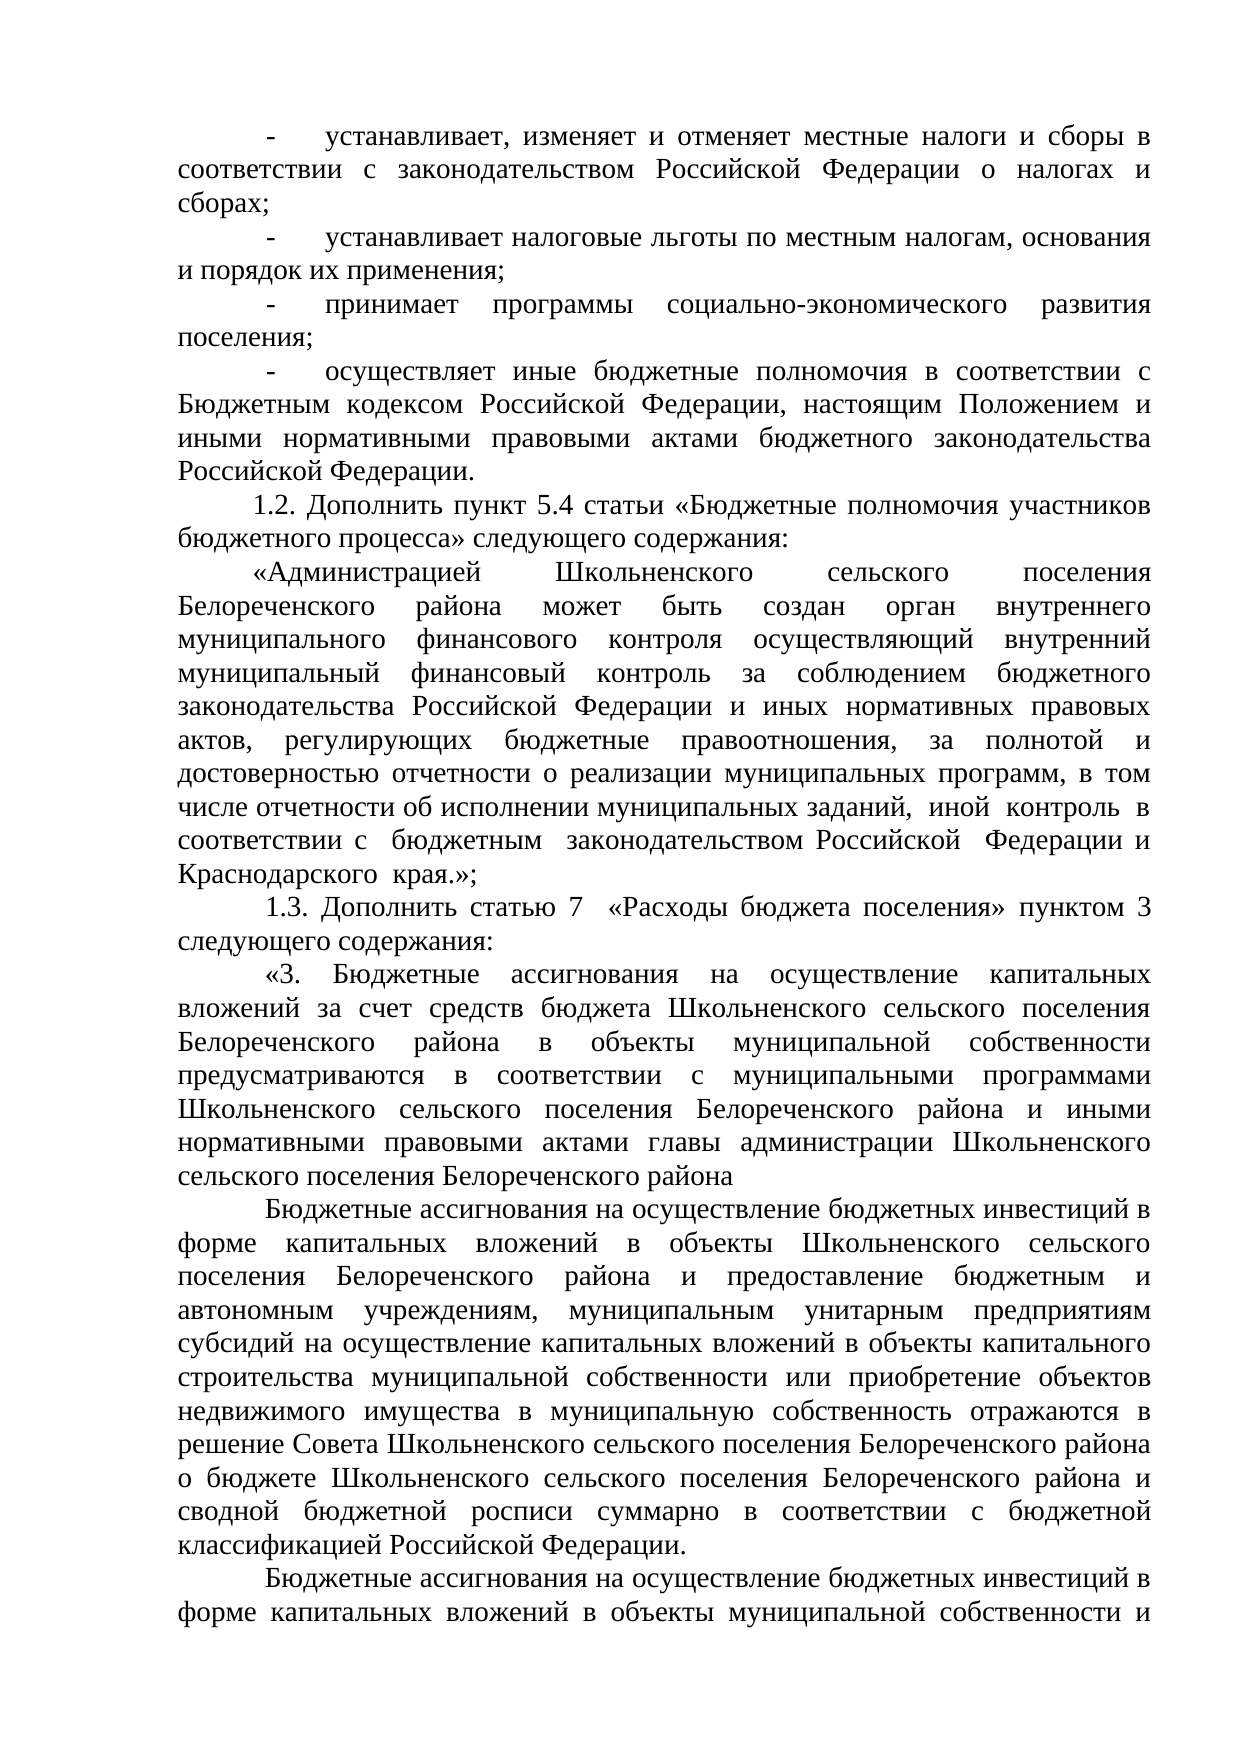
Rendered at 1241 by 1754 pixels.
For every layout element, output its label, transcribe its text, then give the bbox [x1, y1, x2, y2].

list принимает программы социально-экономического развития поселения; [177, 286, 1152, 353]
text - осуществляет иные бюджетные полномочия в соответствии с Бюджетным кодексом Российской Федерации, настоящим Положением и иными нормативными правовыми актами бюджетного законодательства Российской Федерации. [177, 353, 1152, 487]
text «Администрацией Школьненского сельского поселения Белореченского района может быть создан орган внутреннего муниципального финансового контроля осуществляющий внутренний муниципальный финансовый контроль за соблюдением бюджетного законодательства Российской Федерации и иных нормативных правовых актов, регулирующих бюджетные правоотношения, за полнотой и достоверностью отчетности о реализации муниципальных программ, в том числе отчетности об исполнении муниципальных заданий, иной контроль в соответствии с бюджетным законодательством Российской Федерации и Краснодарского края.»; [177, 554, 1152, 889]
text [177, 1560, 1152, 1627]
text 1.2. Дополнить пункт 5.4 статьи «Бюджетные полномочия участников бюджетного процесса» следующего содержания: [177, 487, 1152, 554]
text Бюджетные ассигнования на осуществление бюджетных инвестиций в форме капитальных вложений в объекты Школьненского сельского поселения Белореченского района и предоставление бюджетным и автономным учреждениям, муниципальным унитарным предприятиям субсидий на осуществление капитальных вложений в объекты капитального строительства муниципальной собственности или приобретение объектов недвижимого имущества в муниципальную собственность отражаются в решение Совета Школьненского сельского поселения Белореченского района о бюджете Школьненского сельского поселения Белореченского района и сводной бюджетной росписи суммарно в соответствии с бюджетной классификацией Российской Федерации. [177, 1191, 1152, 1560]
list устанавливает, изменяет и отменяет местные налоги и сборы в соответствии с законодательством Российской Федерации о налогах и сборах; [177, 118, 1152, 219]
text «3. Бюджетные ассигнования на осуществление капитальных вложений за счет средств бюджета Школьненского сельского поселения Белореченского района в объекты муниципальной собственности предусматриваются в соответствии с муниципальными программами Школьненского сельского поселения Белореченского района и иными нормативными правовыми актами главы администрации Школьненского сельского поселения Белореченского района [177, 957, 1152, 1191]
list устанавливает налоговые льготы по местным налогам, основания и порядок их применения; [177, 219, 1152, 286]
text 1.3. Дополнить статью 7 «Расходы бюджета поселения» пунктом 3 следующего содержания: [177, 889, 1152, 957]
